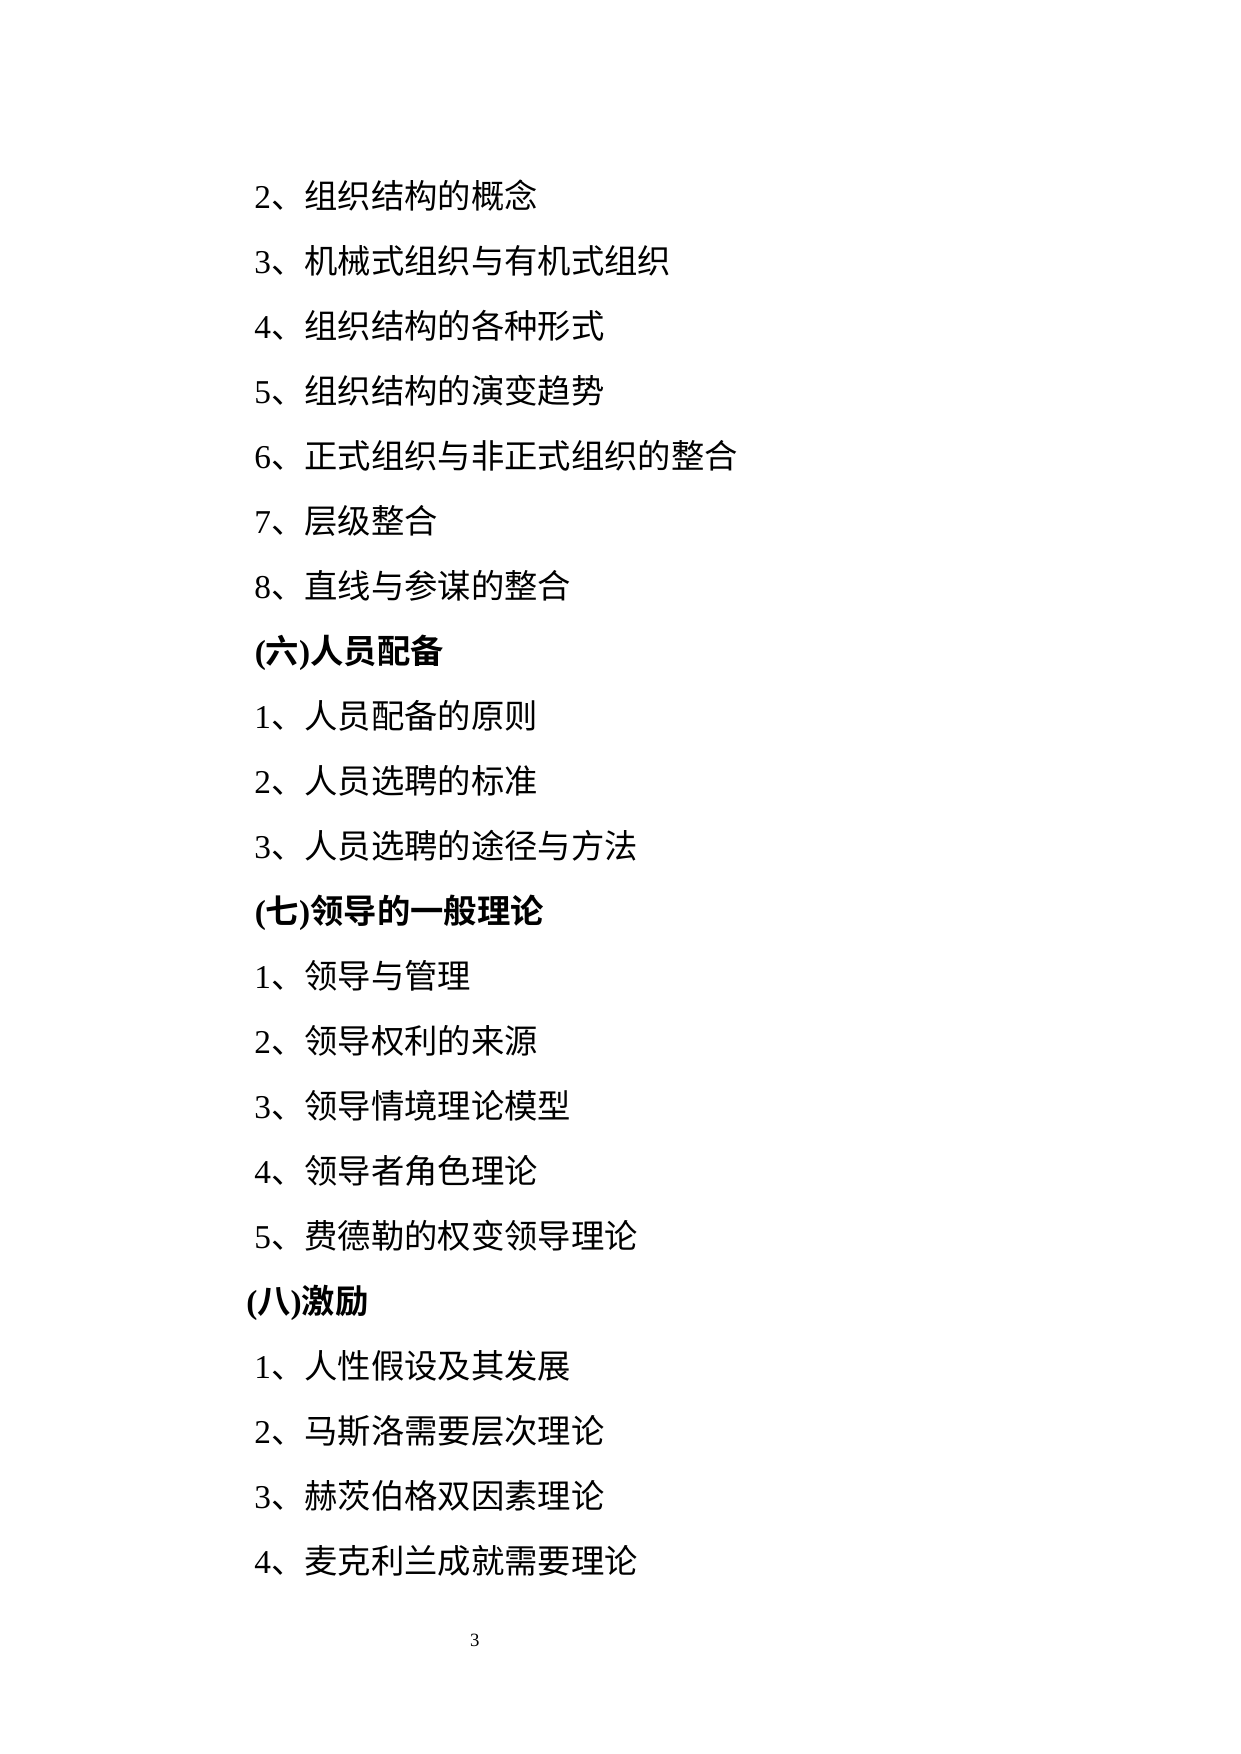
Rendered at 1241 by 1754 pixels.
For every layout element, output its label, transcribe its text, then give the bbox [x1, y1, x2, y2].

text 1、人性假设及其发展 [187, 1332, 1053, 1397]
text 4、领导者角色理论 [187, 1137, 1053, 1202]
text 2、组织结构的概念 [187, 162, 1053, 227]
text 3、人员选聘的途径与方法 [187, 812, 1053, 877]
text (六)人员配备 [187, 617, 1053, 682]
text 4、组织结构的各种形式 [187, 292, 1053, 357]
text 2、人员选聘的标准 [187, 747, 1053, 812]
text 4、麦克利兰成就需要理论 [187, 1527, 1053, 1592]
text 1、人员配备的原则 [187, 682, 1053, 747]
text 3、领导情境理论模型 [187, 1072, 1053, 1137]
text 2、马斯洛需要层次理论 [187, 1397, 1053, 1462]
text 7、层级整合 [187, 487, 1053, 552]
text 5、费德勒的权变领导理论 [187, 1202, 1053, 1267]
text 3、机械式组织与有机式组织 [187, 227, 1053, 292]
text (八)激励 [246, 1267, 1053, 1332]
text 8、直线与参谋的整合 [187, 552, 1053, 617]
text 6、正式组织与非正式组织的整合 [187, 422, 1053, 487]
text 5、组织结构的演变趋势 [187, 357, 1053, 422]
text (七)领导的一般理论 [187, 877, 1053, 942]
text 1、领导与管理 [187, 942, 1053, 1007]
text 2、领导权利的来源 [187, 1007, 1053, 1072]
text 3、赫茨伯格双因素理论 [187, 1462, 1053, 1527]
